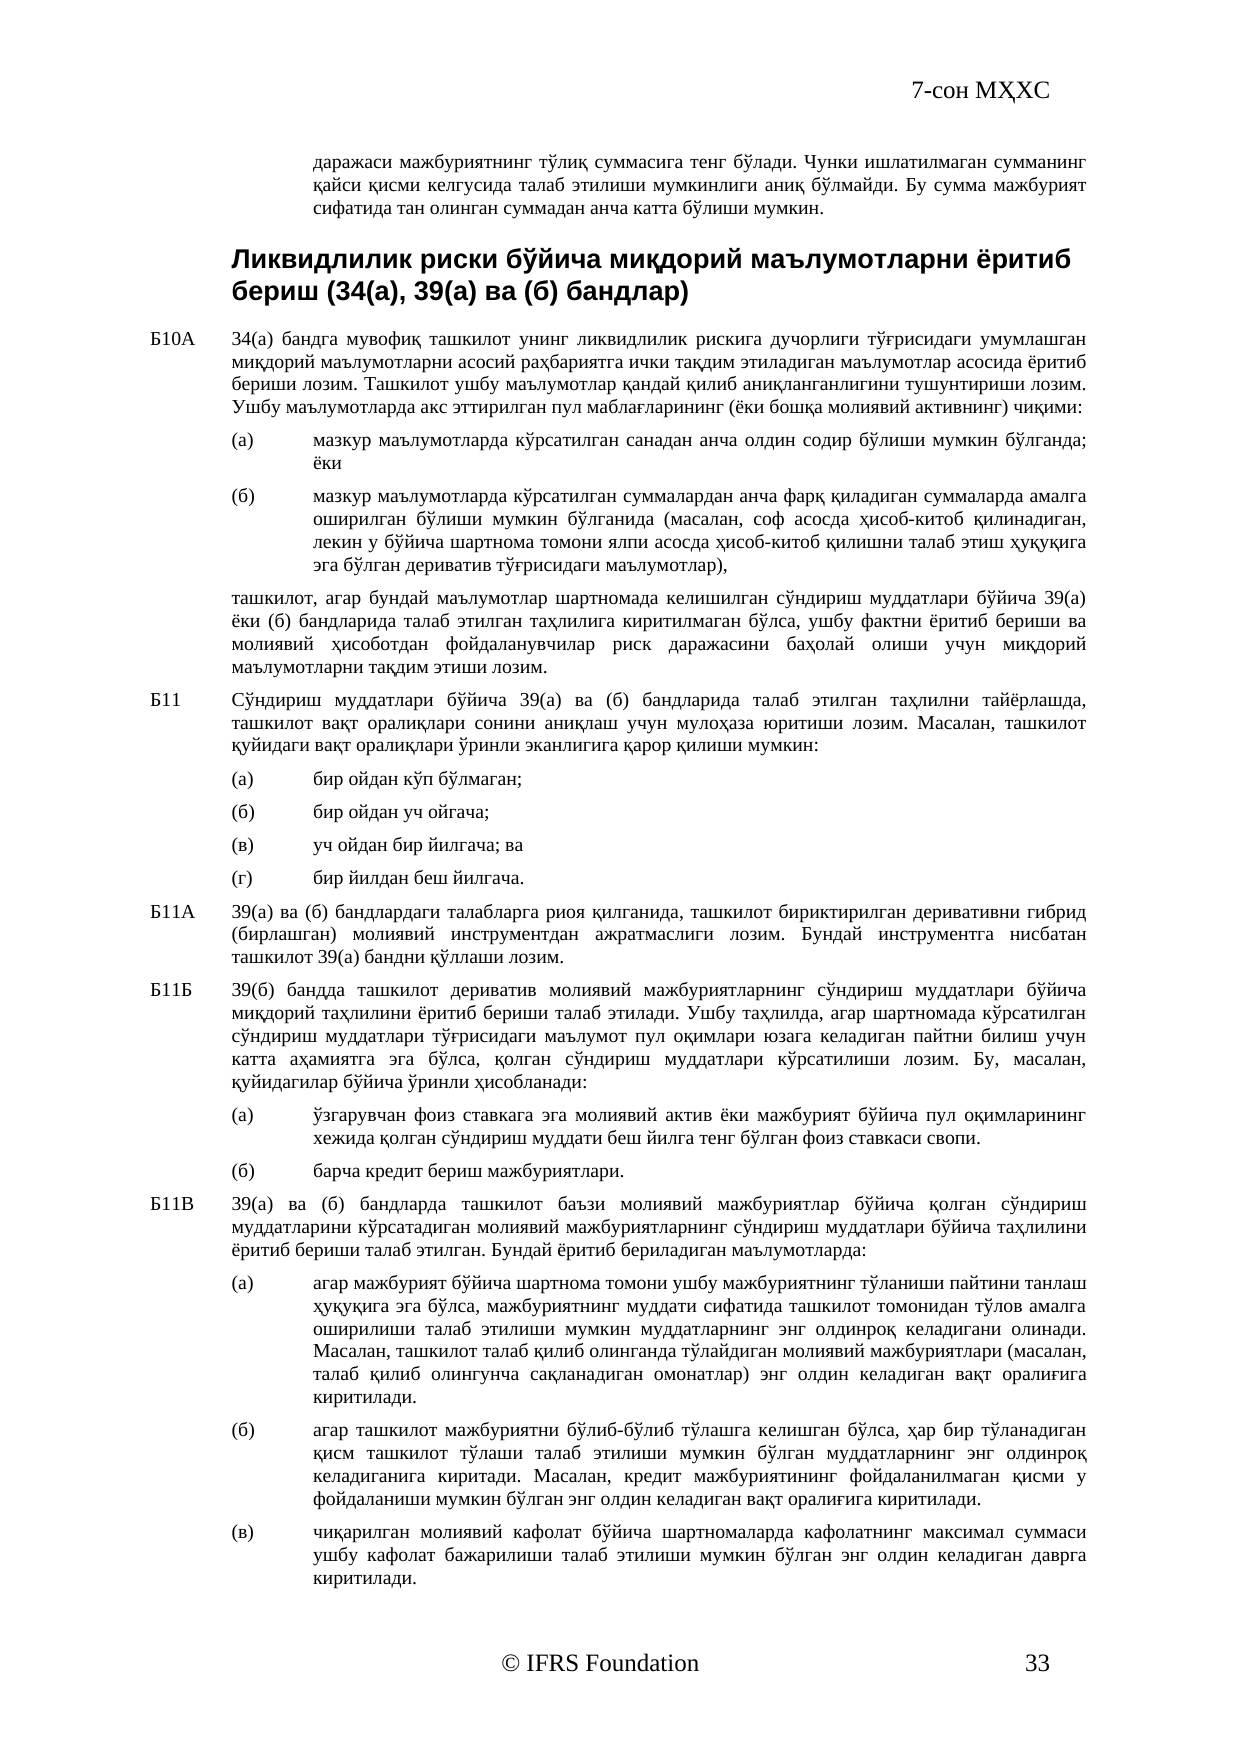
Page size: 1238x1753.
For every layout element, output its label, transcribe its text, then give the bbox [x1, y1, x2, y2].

text (б) агар ташкилот мажбуриятни бўлиб-бўлиб тўлашга келишган бўлса, ҳар бир тўланадиган қисм ташкилот тўлаши талаб этилиши мумкин бўлган муддатларнинг энг олдинроқ келадиганига киритади. Масалан, кредит мажбуриятининг фойдаланилмаган қисми у фойдаланиши мумкин бўлган энг олдин келадиган вақт оралиғига киритилади. [231, 1418, 1087, 1509]
text Б11А 39(a) ва (б) бандлардаги талабларга риоя қилганида, ташкилот бириктирилган деривативни гибрид (бирлашган) молиявий инструментдан ажратмаслиги лозим. Бундай инструментга нисбатан ташкилот 39(a) бандни қўллаши лозим. [150, 899, 1087, 968]
text (б) бир ойдан уч ойгача; [231, 800, 1087, 823]
text (a) ўзгарувчан фоиз ставкага эга молиявий актив ёки мажбурият бўйича пул оқимларининг хежида қолган сўндириш муддати беш йилга тенг бўлган фоиз ставкаси свопи. [231, 1103, 1087, 1148]
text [231, 150, 1087, 218]
text Б11 Сўндириш муддатлари бўйича 39(a) ва (б) бандларида талаб этилган таҳлилни тайёрлашда, ташкилот вақт оралиқлари сонини аниқлаш учун мулоҳаза юритиши лозим. Масалан, ташкилот қуйидаги вақт оралиқлари ўринли эканлигига қарор қилиши мумкин: [150, 688, 1087, 756]
text Б10А 34(a) бандга мувофиқ ташкилот унинг ликвидлилик рискига дучорлиги тўғрисидаги умумлашган миқдорий маълумотларни асосий раҳбариятга ички тақдим этиладиган маълумотлар асосида ёритиб бериши лозим. Ташкилот ушбу маълумотлар қандай қилиб аниқланганлигини тушунтириши лозим. Ушбу маълумотларда акс эттирилган пул маблағларининг (ёки бошқа молиявий активнинг) чиқими: [150, 327, 1087, 418]
text (б) мазкур маълумотларда кўрсатилган суммалардан анча фарқ қиладиган суммаларда амалга оширилган бўлиши мумкин бўлганида (масалан, соф асосда ҳисоб-китоб қилинадиган, лекин у бўйича шартнома томони ялпи асосда ҳисоб-китоб қилишни талаб этиш ҳуқуқига эга бўлган дериватив тўғрисидаги маълумотлар), [231, 484, 1087, 576]
text (г) бир йилдан беш йилгача. [231, 866, 1087, 889]
text Б11Б 39(б) бандда ташкилот дериватив молиявий мажбуриятларнинг сўндириш муддатлари бўйича миқдорий таҳлилини ёритиб бериши талаб этилади. Ушбу таҳлилда, агар шартномада кўрсатилган сўндириш муддатлари тўғрисидаги маълумот пул оқимлари юзага келадиган пайтни билиш учун катта аҳамиятга эга бўлса, қолган сўндириш муддатлари кўрсатилиши лозим. Бу, масалан, қуйидагилар бўйича ўринли ҳисобланади: [150, 978, 1087, 1092]
text (а) агар мажбурият бўйича шартнома томони ушбу мажбуриятнинг тўланиши пайтини танлаш ҳуқуқига эга бўлса, мажбуриятнинг муддати сифатида ташкилот томонидан тўлов амалга оширилиши талаб этилиши мумкин муддатларнинг энг олдинроқ келадигани олинади. Масалан, ташкилот талаб қилиб олинганда тўлайдиган молиявий мажбуриятлари (масалан, талаб қилиб олингунча сақланадиган омонатлар) энг олдин келадиган вақт оралиғига киритилади. [231, 1271, 1087, 1408]
text (a) бир ойдан кўп бўлмаган; [231, 767, 1087, 789]
text Ликвидлилик риски бўйича миқдорий маълумотларни ёритиб бериш (34(a), 39(a) ва (б) бандлар) [231, 243, 1087, 306]
text ташкилот, агар бундай маълумотлар шартномада келишилган сўндириш муддатлари бўйича 39(a) ёки (б) бандларида талаб этилган таҳлилига киритилмаган бўлса, ушбу фактни ёритиб бериши ва молиявий ҳисоботдан фойдаланувчилар риск даражасини баҳолай олиши учун миқдорий маълумотларни тақдим этиши лозим. [231, 586, 1087, 677]
text (в) чиқарилган молиявий кафолат бўйича шартномаларда кафолатнинг максимал суммаси ушбу кафолат бажарилиши талаб этилиши мумкин бўлган энг олдин келадиган даврга киритилади. [231, 1520, 1087, 1588]
text (а) мазкур маълумотларда кўрсатилган санадан анча олдин содир бўлиши мумкин бўлганда; ёки [231, 428, 1087, 474]
text Б11В 39(a) ва (б) бандларда ташкилот баъзи молиявий мажбуриятлар бўйича қолган сўндириш муддатларини кўрсатадиган молиявий мажбуриятларнинг сўндириш муддатлари бўйича таҳлилини ёритиб бериши талаб этилган. Бундай ёритиб бериладиган маълумотларда: [150, 1192, 1087, 1261]
text (в) уч ойдан бир йилгача; ва [231, 833, 1087, 856]
text (б) барча кредит бериш мажбуриятлари. [231, 1159, 1087, 1182]
